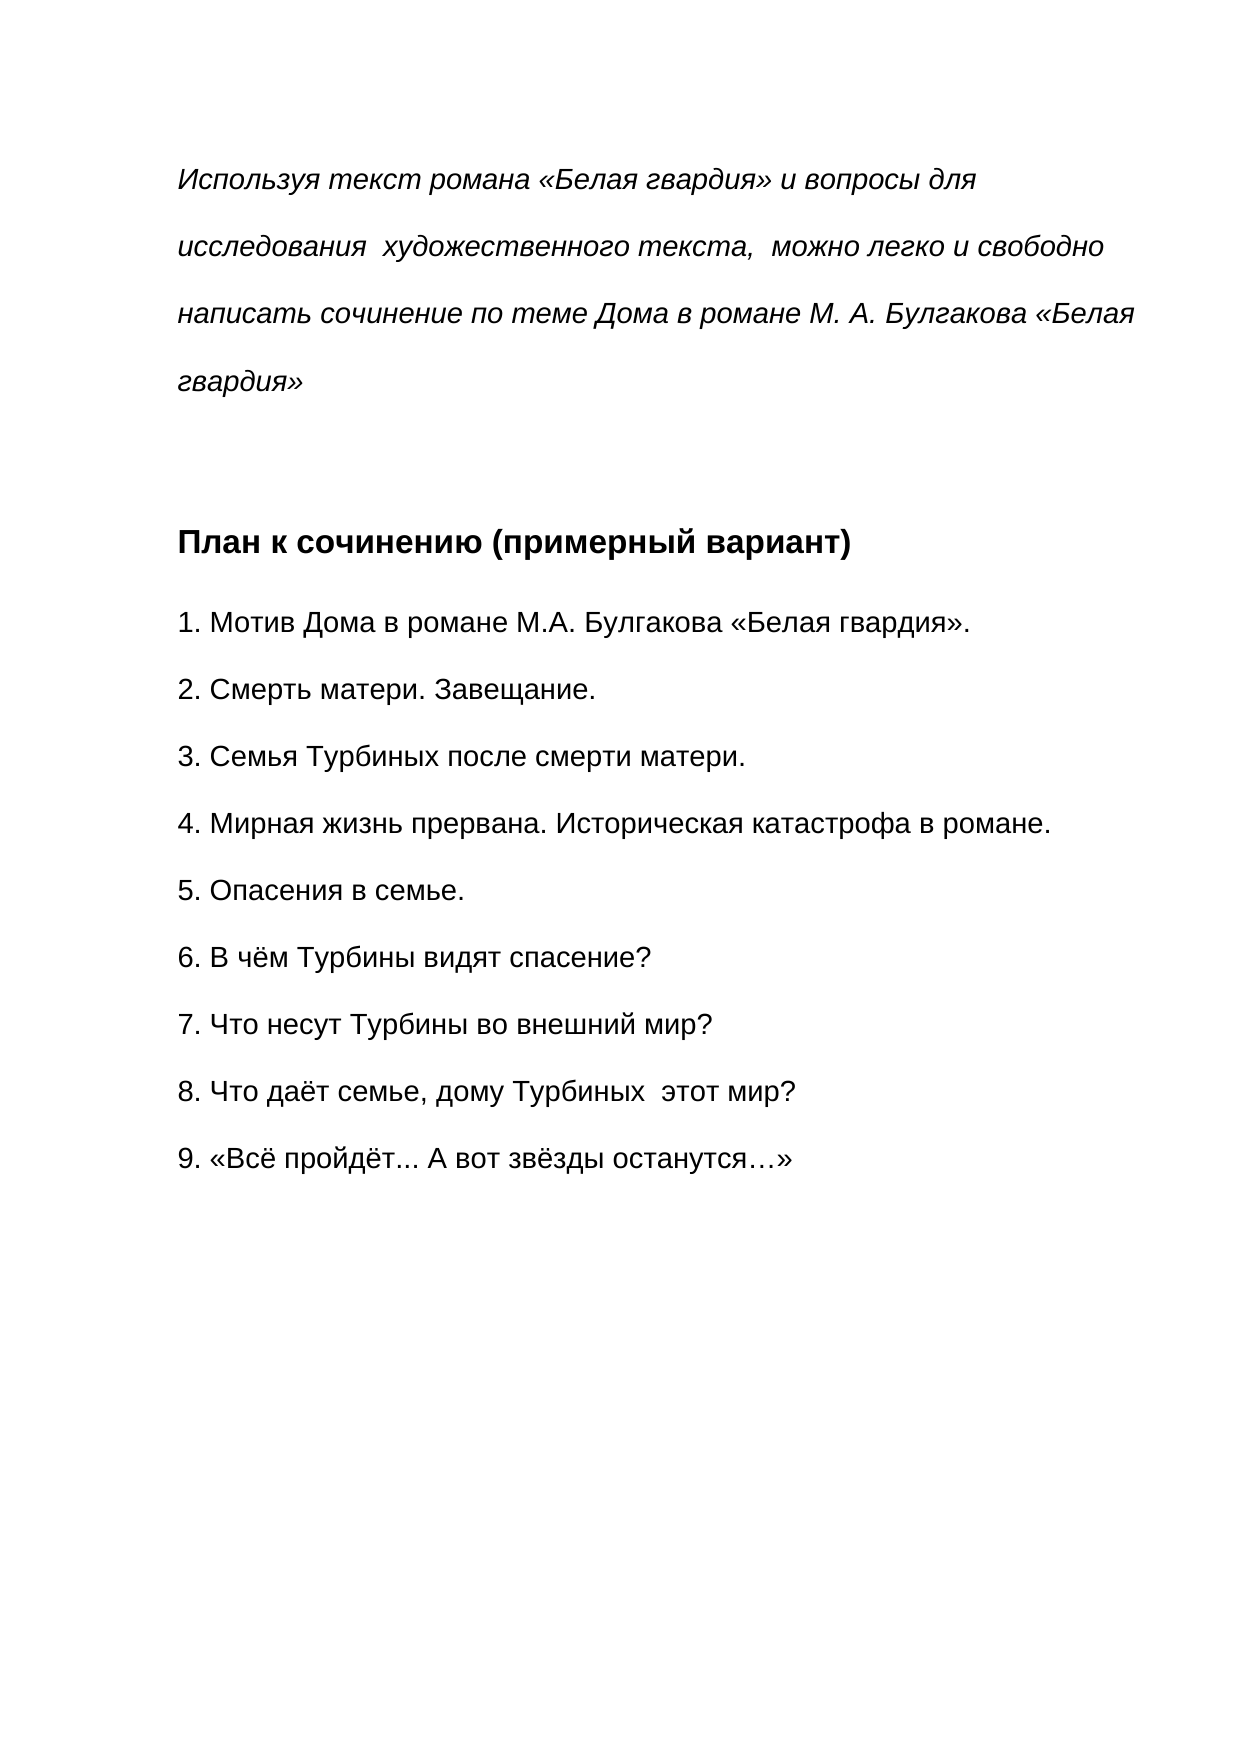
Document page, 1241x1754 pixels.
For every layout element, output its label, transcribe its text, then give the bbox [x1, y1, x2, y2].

text 4. Мирная жизнь прервана. Историческая катастрофа в романе. [177, 806, 1152, 840]
text 3. Семья Турбиных после смерти матери. [177, 739, 1152, 773]
text 1. Мотив Дома в романе М.А. Булгакова «Белая гвардия». [177, 605, 1152, 638]
text 5. Опасения в семье. [177, 873, 1152, 907]
text 8. Что даёт семье, дому Турбиных этот мир? [177, 1074, 1152, 1108]
text 7. Что несут Турбины во внешний мир? [177, 1007, 1152, 1041]
text План к сочинению (примерный вариант) [177, 522, 1152, 561]
text 2. Смерть матери. Завещание. [177, 672, 1152, 706]
text 6. В чём Турбины видят спасение? [177, 940, 1152, 974]
text Используя текст романа «Белая гвардия» и вопросы для исследования художественного текста, можно легко и свободно написать сочинение по теме Дома в романе М. А. Булгакова «Белая гвардия» [177, 162, 1152, 397]
text 9. «Всё пройдёт... А вот звёзды останутся…» [177, 1142, 1152, 1175]
